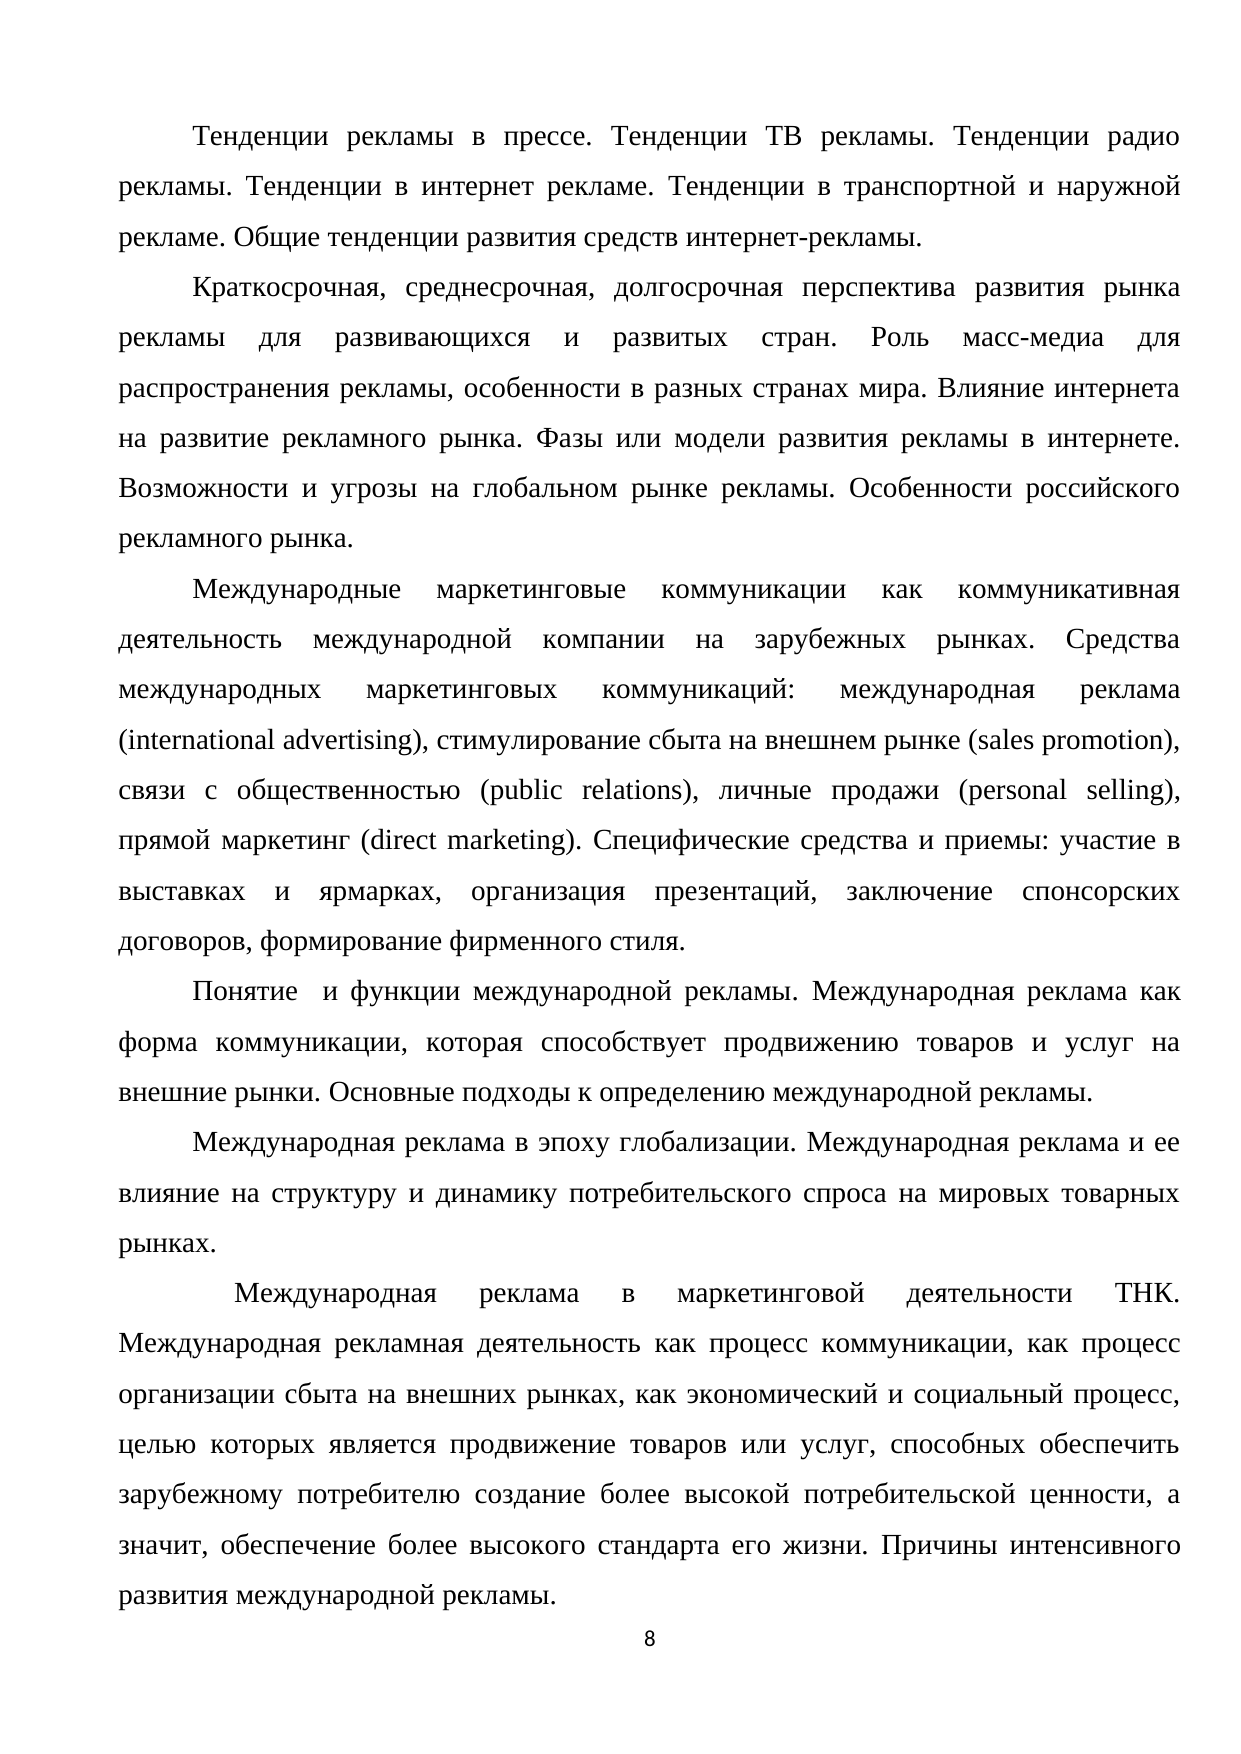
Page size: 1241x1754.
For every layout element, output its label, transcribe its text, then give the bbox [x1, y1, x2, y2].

text Международная реклама в маркетинговой деятельности ТНК. Международная рекламная деятельность как процесс коммуникации, как процесс организации сбыта на внешних рынках, как экономический и социальный процесс, целью которых является продвижение товаров или услуг, способных обеспечить зарубежному потребителю создание более высокой потребительской ценности, а значит, обеспечение более высокого стандарта его жизни. Причины интенсивного развития международной рекламы. [118, 1275, 1181, 1611]
text Краткосрочная, среднесрочная, долгосрочная перспектива развития рынка рекламы для развивающихся и развитых стран. Роль масс-медиа для распространения рекламы, особенности в разных странах мира. Влияние интернета на развитие рекламного рынка. Фазы или модели развития рекламы в интернете. Возможности и угрозы на глобальном рынке рекламы. Особенности российского рекламного рынка. [118, 269, 1181, 554]
text Международная реклама в эпоху глобализации. Международная реклама и ее влияние на структуру и динамику потребительского спроса на мировых товарных рынках. [118, 1124, 1181, 1258]
text Международные маркетинговые коммуникации как коммуникативная деятельность международной компании на зарубежных рынках. Средства международных маркетинговых коммуникаций: международная реклама (international advertising), стимулирование сбыта на внешнем рынке (sales promotion), связи с общественностью (public relations), личные продажи (personal selling), прямой маркетинг (direct marketing). Специфические средства и приемы: участие в выставках и ярмарках, организация презентаций, заключение спонсорских договоров, формирование фирменного стиля. [118, 571, 1181, 957]
text Понятие и функции международной рекламы. Международная реклама как форма коммуникации, которая способствует продвижению товаров и услуг на внешние рынки. Основные подходы к определению международной рекламы. [118, 973, 1181, 1108]
text Тенденции рекламы в прессе. Тенденции ТВ рекламы. Тенденции радио рекламы. Тенденции в интернет рекламе. Тенденции в транспортной и наружной рекламе. Общие тенденции развития средств интернет-рекламы. [118, 118, 1181, 252]
